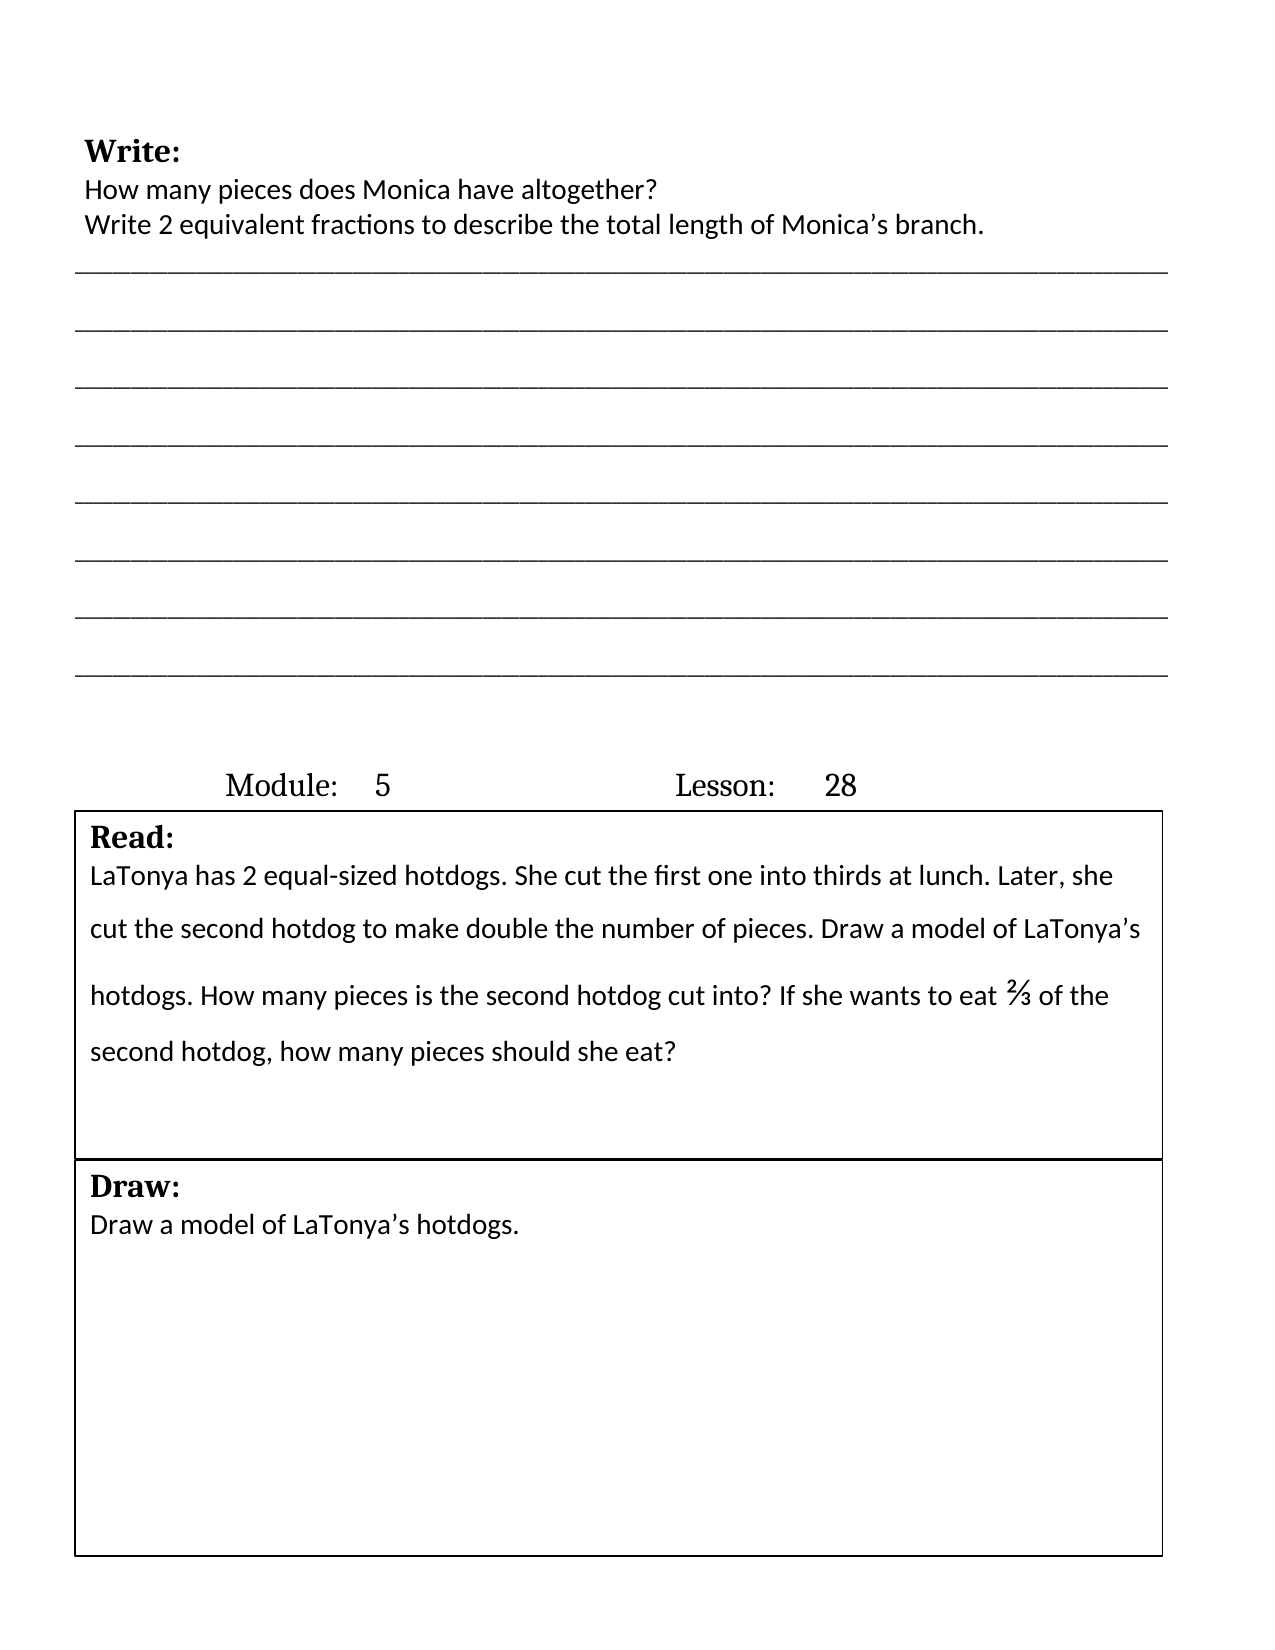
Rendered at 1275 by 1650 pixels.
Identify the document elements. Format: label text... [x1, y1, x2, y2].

text ______________________________________________________________________________________________________________________ [75, 307, 1200, 335]
text ______________________________________________________________________________________________________________________ [75, 422, 1200, 450]
text How many pieces does Monica have altogether? [84, 171, 1200, 206]
text Write: [84, 132, 1200, 171]
text ______________________________________________________________________________________________________________________ [75, 364, 1200, 393]
text Write 2 equivalent fractions to describe the total length of Monica’s branch. [84, 206, 1200, 242]
text ______________________________________________________________________________________________________________________ [75, 479, 1200, 508]
text ______________________________________________________________________________________________________________________ [75, 594, 1200, 623]
text ______________________________________________________________________________________________________________________ [75, 652, 1200, 680]
text ______________________________________________________________________________________________________________________ [75, 537, 1200, 565]
text Module: 5 Lesson: 28 [75, 767, 1200, 805]
text ______________________________________________________________________________________________________________________ [75, 249, 1200, 278]
